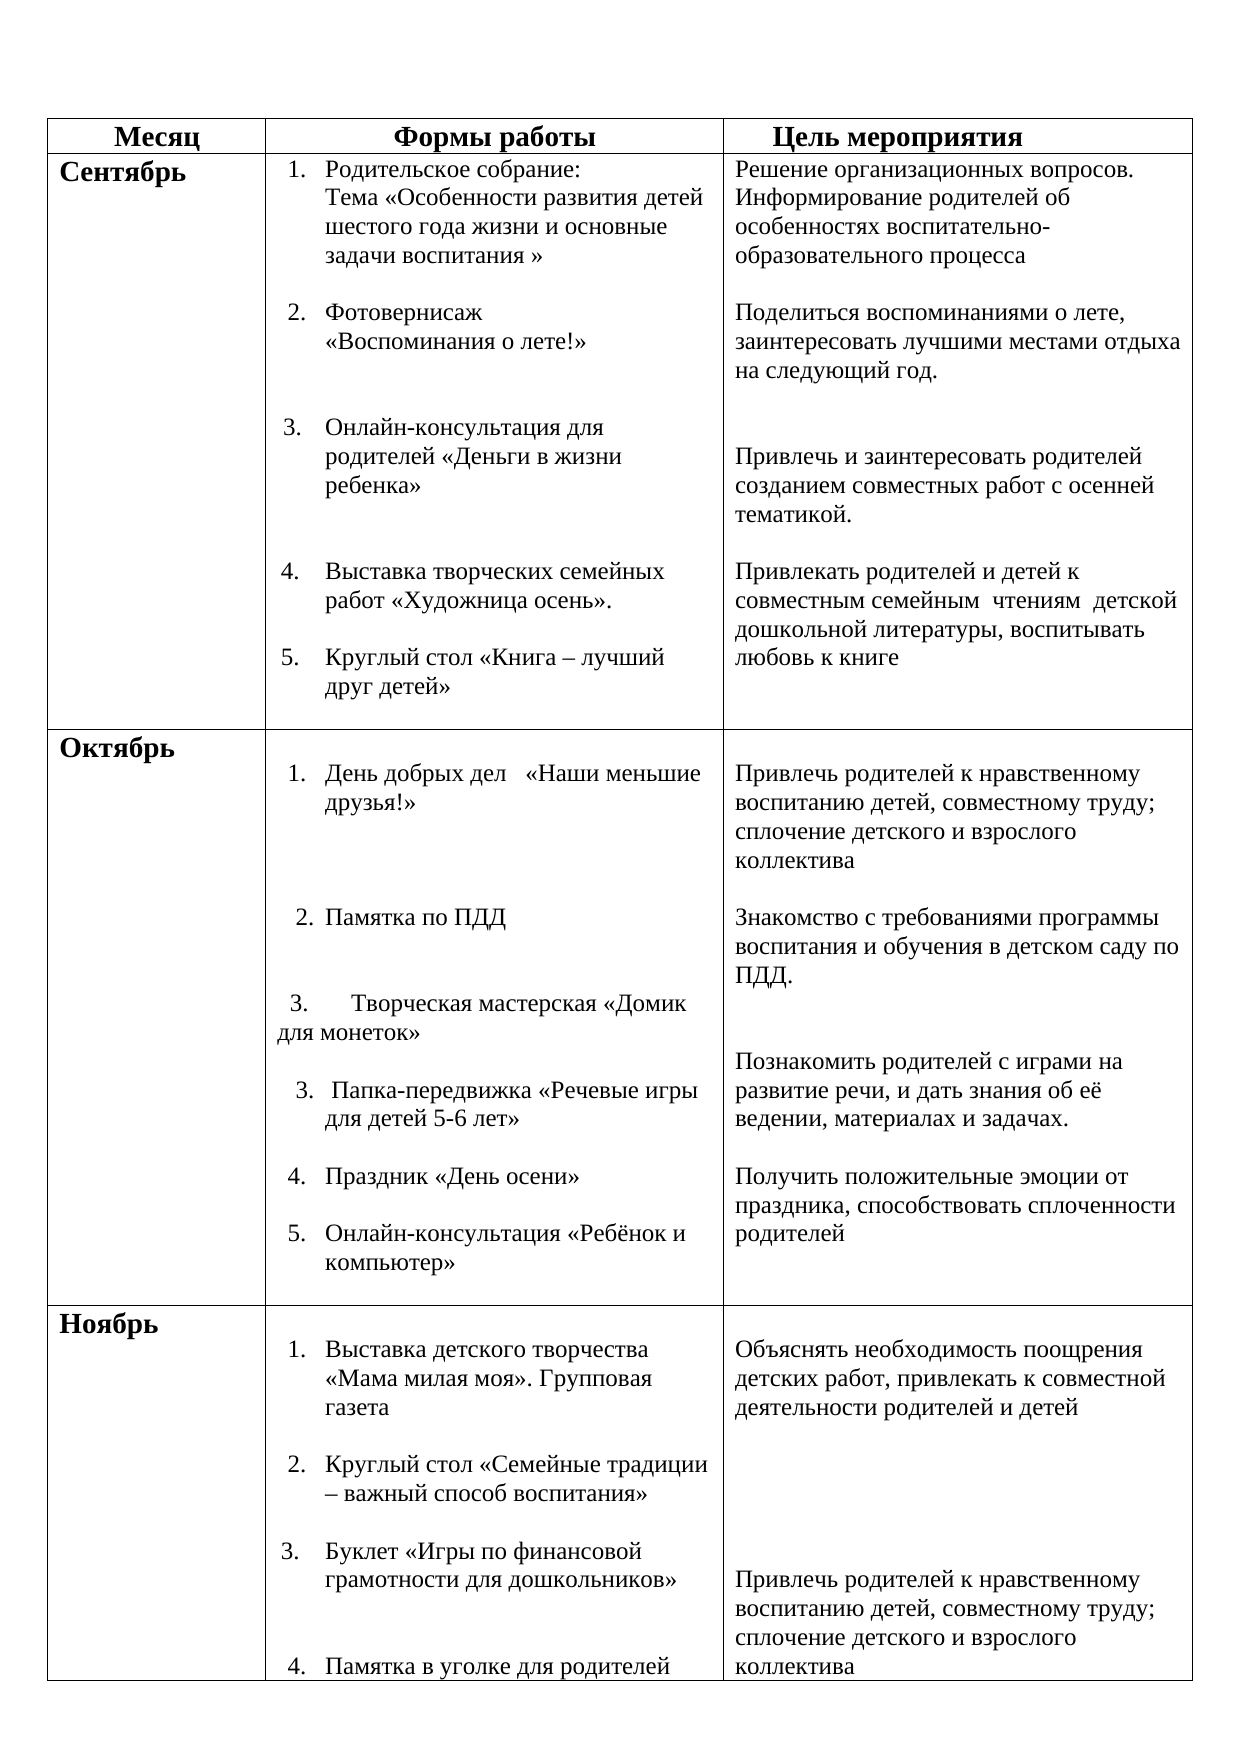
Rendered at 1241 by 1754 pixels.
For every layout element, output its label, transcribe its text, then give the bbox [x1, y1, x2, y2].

table_cell День добрых дел «Наши меньшие друзья!» Памятка по ПДД 3. Творческая мастерская «Домик для монеток» Папка-передвижка «Речевые игры для детей 5-6 лет» Праздник «День осени» Онлайн-консультация «Ребёнок и компьютер» [266, 730, 723, 1305]
table_header Формы работы [266, 119, 723, 153]
table_header Цель мероприятия [724, 119, 1192, 153]
table_header Месяц [48, 119, 265, 153]
table_cell Родительское собрание: Тема «Особенности развития детей шестого года жизни и основные задачи воспитания » Фотовернисаж «Воспоминания о лете!» Онлайн-консультация для родителей «Деньги в жизни ребенка» Выставка творческих семейных работ «Художница осень». Круглый стол «Книга – лучший друг детей» [266, 154, 723, 729]
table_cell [724, 1306, 1192, 1679]
table_cell Привлечь родителей к нравственному воспитанию детей, совместному труду; сплочение детского и взрослого коллектива Знакомство с требованиями программы воспитания и обучения в детском саду по ПДД. Познакомить родителей с играми на развитие речи, и дать знания об её ведении, материалах и задачах. Получить положительные эмоции от праздника, способствовать сплоченности родителей [724, 730, 1192, 1305]
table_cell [266, 1306, 723, 1679]
table_cell Сентябрь [48, 154, 265, 729]
table_cell Решение организационных вопросов. Информирование родителей об особенностях воспитательно-образовательного процесса Поделиться воспоминаниями о лете, заинтересовать лучшими местами отдыха на следующий год. Привлечь и заинтересовать родителей созданием совместных работ с осенней тематикой. Привлекать родителей и детей к совместным семейным чтениям детской дошкольной литературы, воспитывать любовь к книге [724, 154, 1192, 729]
table_cell Октябрь [48, 730, 265, 1305]
table_cell Ноябрь [48, 1306, 265, 1679]
